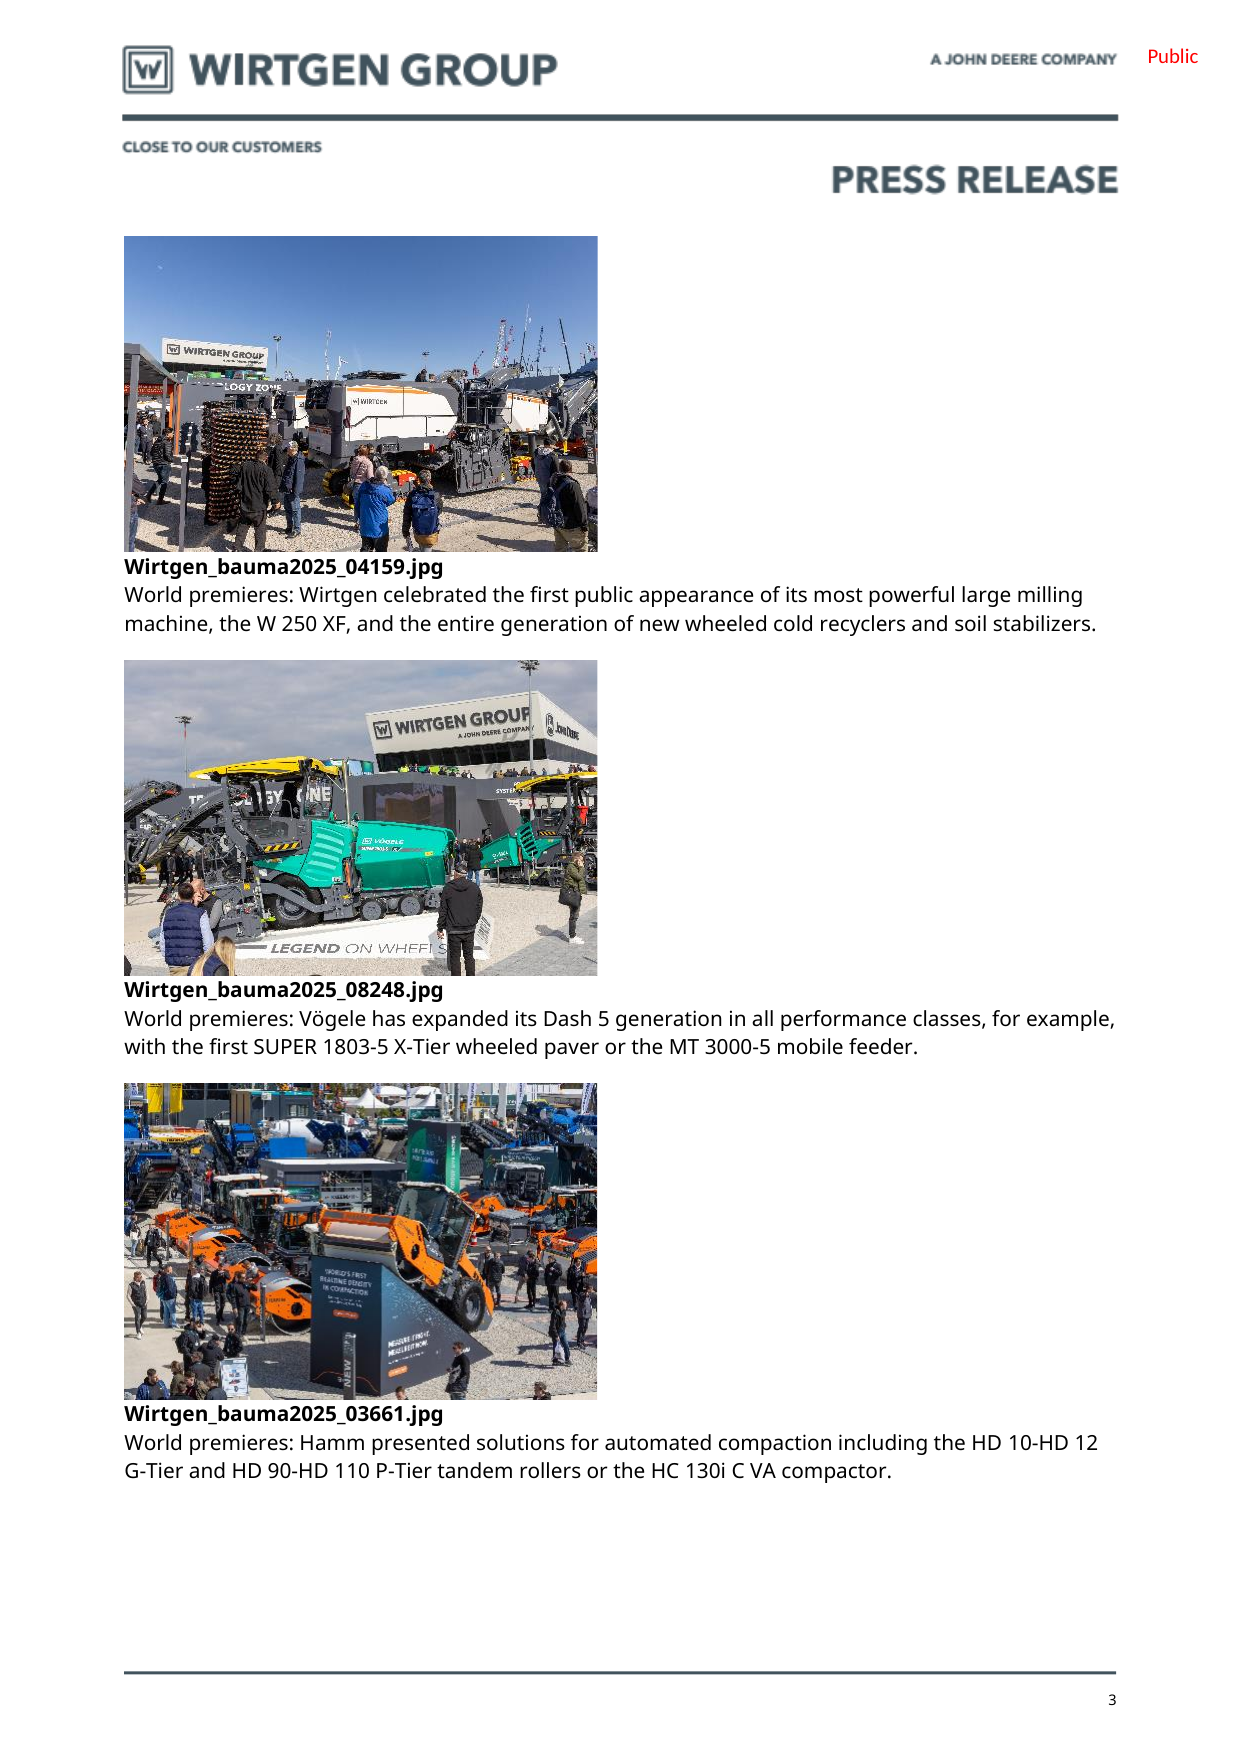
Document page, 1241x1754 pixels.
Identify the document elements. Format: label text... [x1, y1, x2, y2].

picture [124, 1083, 598, 1400]
text World premieres: Vögele has expanded its Dash 5 generation in all performance classes, for example, with the first SUPER 1803-5 X-Tier wheeled paver or the MT 3000-5 mobile feeder. [124, 1004, 1116, 1061]
picture [124, 236, 598, 552]
text Wirtgen_bauma2025_03661.jpg [124, 1399, 1116, 1428]
text World premieres: Hamm presented solutions for automated compaction including the HD 10-HD 12 G-Tier and HD 90-HD 110 P-Tier tandem rollers or the HC 130i C VA compactor. [124, 1428, 1116, 1484]
picture [124, 660, 598, 976]
text World premieres: Wirtgen celebrated the first public appearance of its most powerful large milling machine, the W 250 XF, and the entire generation of new wheeled cold recyclers and soil stabilizers. [124, 580, 1116, 637]
